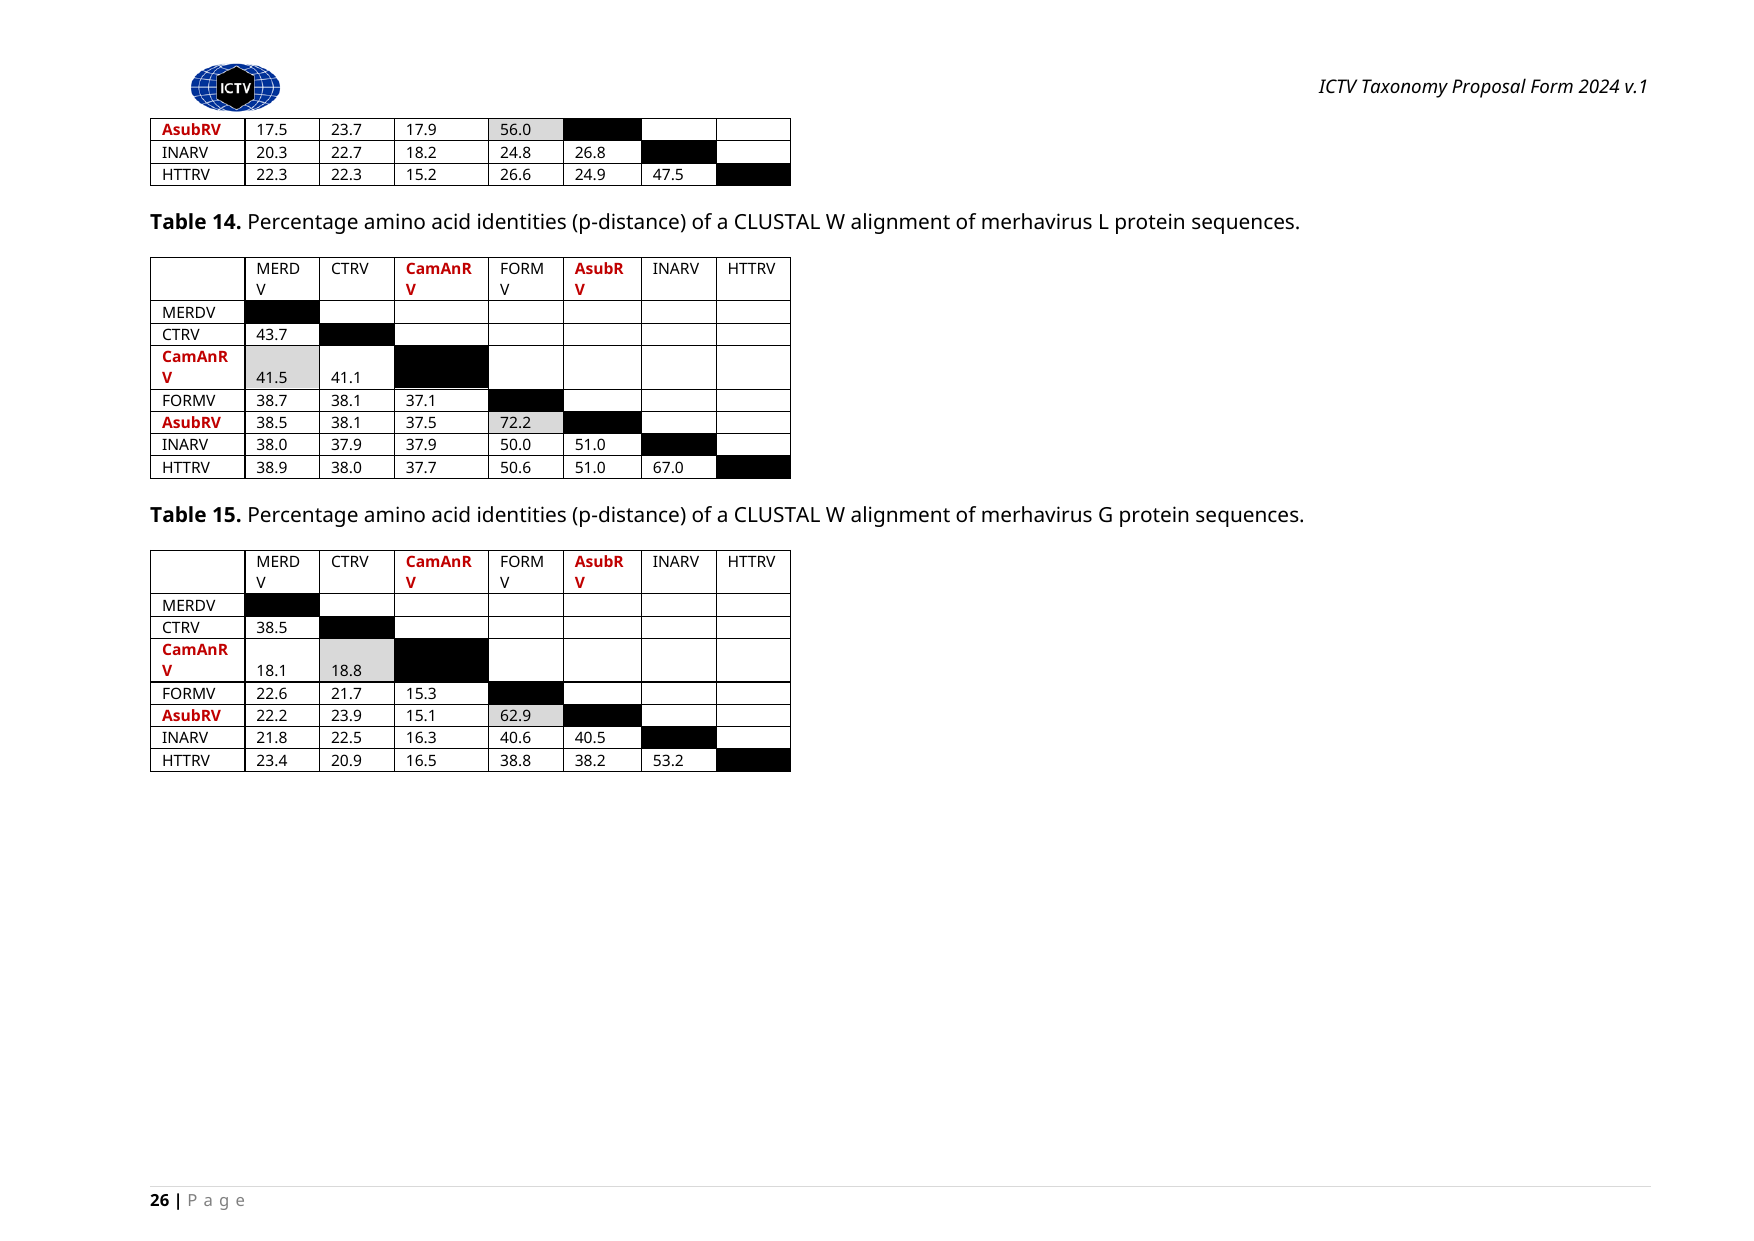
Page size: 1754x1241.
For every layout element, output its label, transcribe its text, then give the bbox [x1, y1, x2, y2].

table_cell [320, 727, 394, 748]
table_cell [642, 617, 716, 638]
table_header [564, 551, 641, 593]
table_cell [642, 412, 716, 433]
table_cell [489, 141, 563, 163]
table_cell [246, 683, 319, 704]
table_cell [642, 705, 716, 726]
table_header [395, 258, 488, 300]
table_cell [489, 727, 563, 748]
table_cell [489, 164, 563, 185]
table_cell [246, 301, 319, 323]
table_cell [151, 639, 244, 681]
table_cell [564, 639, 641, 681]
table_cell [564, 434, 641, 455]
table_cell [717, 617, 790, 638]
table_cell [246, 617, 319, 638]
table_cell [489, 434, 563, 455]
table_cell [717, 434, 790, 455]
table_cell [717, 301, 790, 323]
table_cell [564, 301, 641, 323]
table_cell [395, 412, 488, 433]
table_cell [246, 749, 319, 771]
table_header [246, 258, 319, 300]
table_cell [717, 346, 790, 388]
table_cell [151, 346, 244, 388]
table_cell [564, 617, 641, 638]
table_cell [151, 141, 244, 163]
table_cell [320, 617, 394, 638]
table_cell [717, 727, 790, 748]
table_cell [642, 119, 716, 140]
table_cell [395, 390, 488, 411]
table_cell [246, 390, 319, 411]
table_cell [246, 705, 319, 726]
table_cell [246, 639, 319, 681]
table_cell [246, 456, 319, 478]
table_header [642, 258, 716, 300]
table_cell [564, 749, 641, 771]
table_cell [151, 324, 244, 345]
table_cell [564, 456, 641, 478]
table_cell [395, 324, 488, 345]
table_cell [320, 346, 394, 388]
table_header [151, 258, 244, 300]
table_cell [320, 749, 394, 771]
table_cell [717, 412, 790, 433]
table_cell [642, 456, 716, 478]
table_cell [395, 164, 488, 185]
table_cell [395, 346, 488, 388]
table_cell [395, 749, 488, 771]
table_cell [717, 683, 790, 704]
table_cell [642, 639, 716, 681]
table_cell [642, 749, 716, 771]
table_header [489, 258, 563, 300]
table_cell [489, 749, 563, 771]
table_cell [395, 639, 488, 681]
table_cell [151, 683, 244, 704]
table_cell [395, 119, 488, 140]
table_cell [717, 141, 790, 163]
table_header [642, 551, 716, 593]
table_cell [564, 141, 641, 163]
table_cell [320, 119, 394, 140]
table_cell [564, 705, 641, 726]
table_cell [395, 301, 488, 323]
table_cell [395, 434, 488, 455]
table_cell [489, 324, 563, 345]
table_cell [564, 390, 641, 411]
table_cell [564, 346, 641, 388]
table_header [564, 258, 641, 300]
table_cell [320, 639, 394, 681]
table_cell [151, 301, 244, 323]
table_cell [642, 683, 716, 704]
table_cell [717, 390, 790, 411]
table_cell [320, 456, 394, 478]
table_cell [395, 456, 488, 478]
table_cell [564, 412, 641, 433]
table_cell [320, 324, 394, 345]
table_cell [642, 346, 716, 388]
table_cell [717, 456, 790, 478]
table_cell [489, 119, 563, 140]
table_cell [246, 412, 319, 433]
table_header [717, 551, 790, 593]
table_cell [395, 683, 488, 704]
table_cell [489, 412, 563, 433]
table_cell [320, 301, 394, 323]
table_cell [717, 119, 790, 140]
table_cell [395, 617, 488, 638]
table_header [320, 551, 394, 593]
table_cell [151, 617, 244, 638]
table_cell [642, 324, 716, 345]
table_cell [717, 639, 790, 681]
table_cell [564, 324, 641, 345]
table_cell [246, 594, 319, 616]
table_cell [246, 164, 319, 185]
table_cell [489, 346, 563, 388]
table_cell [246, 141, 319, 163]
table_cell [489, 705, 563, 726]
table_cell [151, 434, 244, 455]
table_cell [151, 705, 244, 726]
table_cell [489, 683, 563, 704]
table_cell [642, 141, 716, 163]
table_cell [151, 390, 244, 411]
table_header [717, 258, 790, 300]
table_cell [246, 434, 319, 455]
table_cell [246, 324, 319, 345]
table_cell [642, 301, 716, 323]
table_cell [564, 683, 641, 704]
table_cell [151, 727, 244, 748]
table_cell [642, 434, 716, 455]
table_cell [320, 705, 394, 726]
picture [190, 56, 282, 113]
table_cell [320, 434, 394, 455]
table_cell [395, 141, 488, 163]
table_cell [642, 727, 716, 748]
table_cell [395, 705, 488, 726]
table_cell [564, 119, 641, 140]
text Table 15. Percentage amino acid identities (p-distance) of a CLUSTAL W alignment of merhavirus G protein sequences. [150, 500, 1651, 528]
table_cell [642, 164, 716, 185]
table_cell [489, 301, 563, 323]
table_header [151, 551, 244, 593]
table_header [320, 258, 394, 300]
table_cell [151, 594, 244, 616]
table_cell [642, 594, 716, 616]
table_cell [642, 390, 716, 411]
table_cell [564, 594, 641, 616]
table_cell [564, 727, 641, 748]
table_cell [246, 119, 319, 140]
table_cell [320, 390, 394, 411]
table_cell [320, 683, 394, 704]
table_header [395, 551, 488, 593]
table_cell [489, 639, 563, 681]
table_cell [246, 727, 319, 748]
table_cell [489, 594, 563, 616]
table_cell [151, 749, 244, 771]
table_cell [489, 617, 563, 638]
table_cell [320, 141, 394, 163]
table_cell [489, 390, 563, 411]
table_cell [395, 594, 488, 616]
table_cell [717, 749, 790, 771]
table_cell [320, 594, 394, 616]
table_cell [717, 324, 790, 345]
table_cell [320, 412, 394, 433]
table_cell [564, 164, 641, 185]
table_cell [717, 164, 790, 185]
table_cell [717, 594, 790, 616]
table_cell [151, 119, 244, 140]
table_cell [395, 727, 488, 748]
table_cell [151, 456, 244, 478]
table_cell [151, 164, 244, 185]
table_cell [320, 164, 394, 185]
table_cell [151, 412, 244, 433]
text Table 14. Percentage amino acid identities (p-distance) of a CLUSTAL W alignment of merhavirus L protein sequences. [150, 207, 1651, 236]
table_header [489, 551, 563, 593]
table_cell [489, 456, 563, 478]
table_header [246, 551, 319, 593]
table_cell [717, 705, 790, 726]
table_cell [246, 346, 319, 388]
